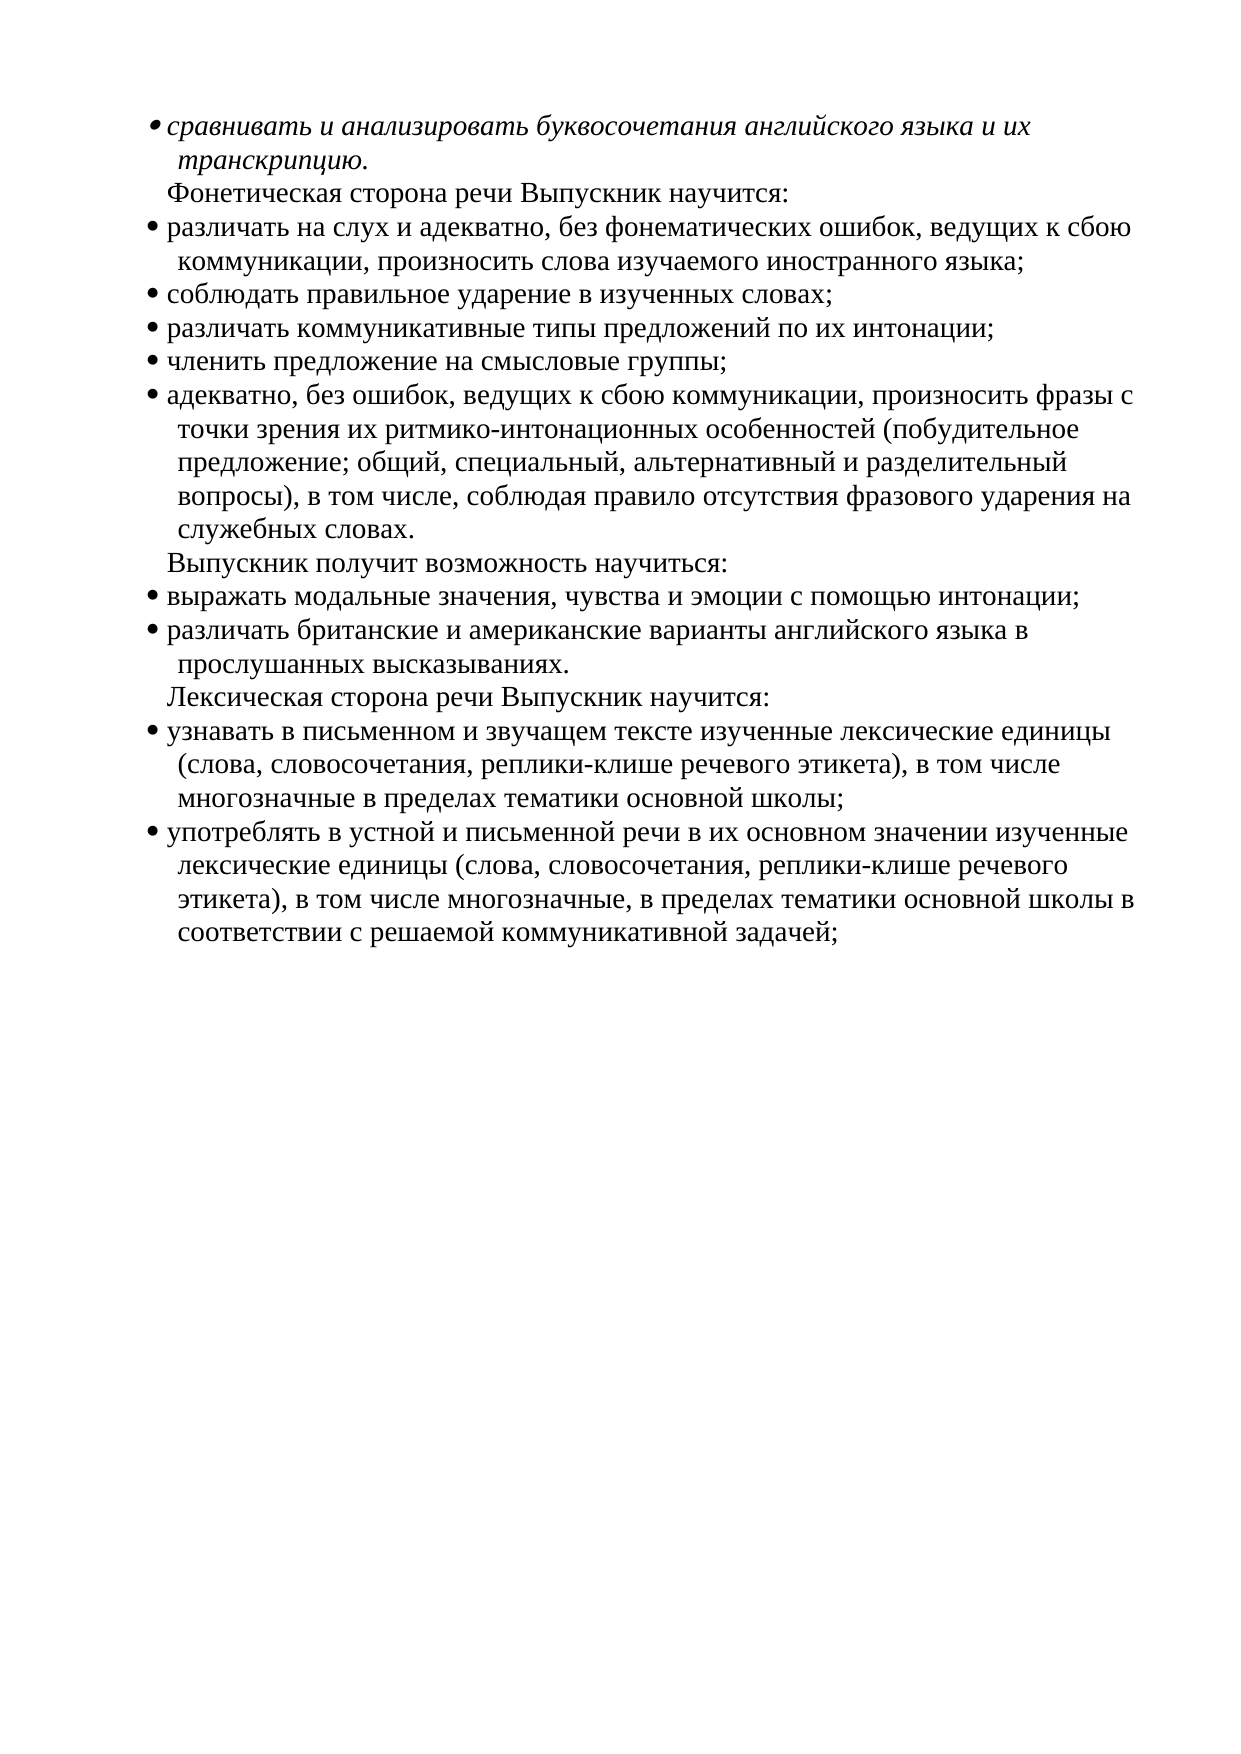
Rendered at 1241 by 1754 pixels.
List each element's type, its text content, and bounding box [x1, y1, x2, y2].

list выражать модальные значения, чувства и эмоции с помощью интонации; [148, 578, 1163, 612]
text Выпускник получит возможность научиться: [167, 545, 1163, 578]
list членить предложение на смысловые группы; [148, 343, 1163, 377]
list употреблять в устной и письменной речи в их основном значении изученные лексические единицы (слова, словосочетания, реплики-клише речевого этикета), в том числе многозначные, в пределах тематики основной школы в соответствии с решаемой коммуникативной задачей; [148, 814, 1163, 948]
list различать на слух и адекватно, без фонематических ошибок, ведущих к сбою коммуникации, произносить слова изучаемого иностранного языка; [148, 209, 1163, 276]
text Фонетическая сторона речи Выпускник научится: [167, 176, 1163, 209]
list сравнивать и анализировать буквосочетания английского языка и их транскрипцию. [148, 108, 1163, 176]
text Лексическая сторона речи Выпускник научится: [167, 679, 1163, 713]
list различать коммуникативные типы предложений по их интонации; [148, 310, 1163, 343]
list соблюдать правильное ударение в изученных словах; [148, 276, 1163, 310]
list адекватно, без ошибок, ведущих к сбою коммуникации, произносить фразы с точки зрения их ритмико-интонационных особенностей (побудительное предложение; общий, специальный, альтернативный и разделительный вопросы), в том числе, соблюдая правило отсутствия фразового ударения на служебных словах. [148, 377, 1163, 545]
list различать британские и американские варианты английского языка в прослушанных высказываниях. [148, 612, 1163, 679]
list узнавать в письменном и звучащем тексте изученные лексические единицы (слова, словосочетания, реплики-клише речевого этикета), в том числе многозначные в пределах тематики основной школы; [148, 713, 1163, 814]
